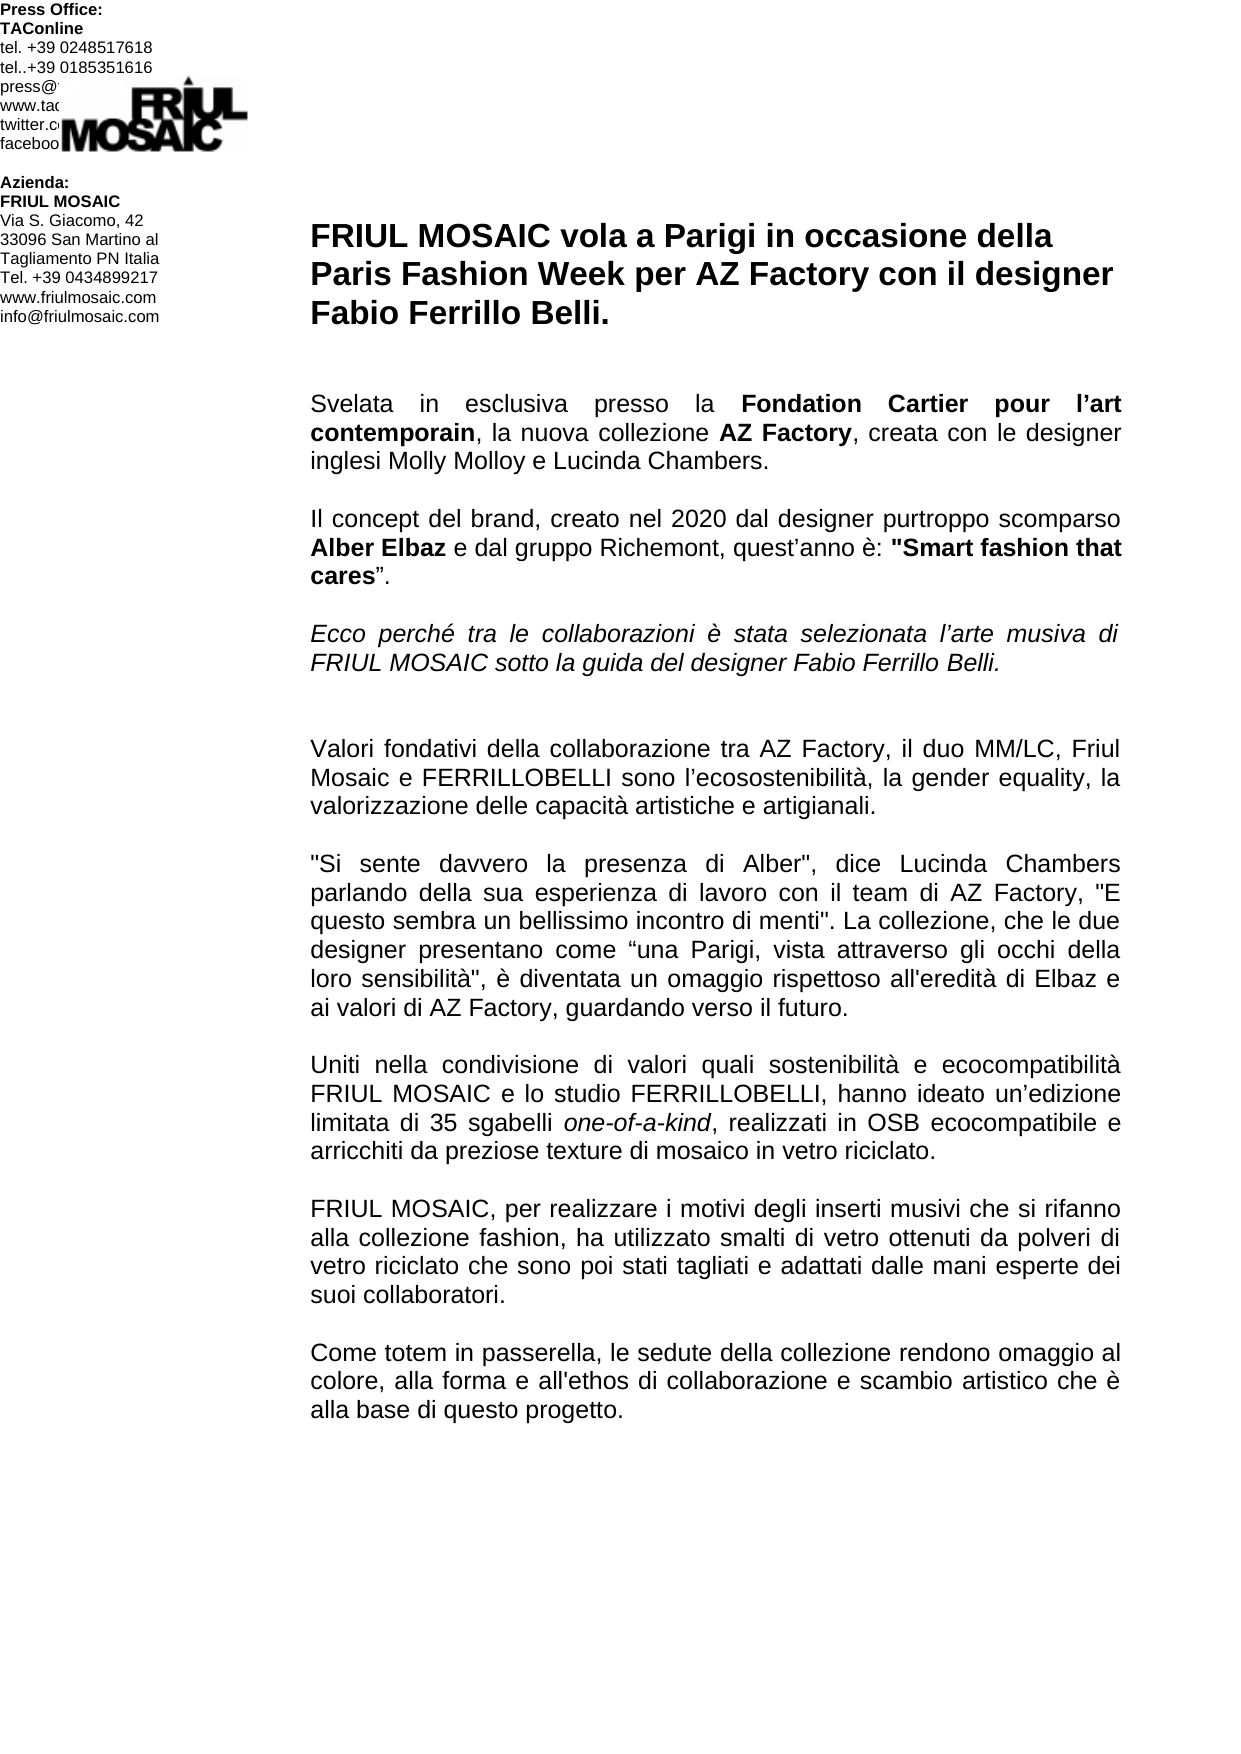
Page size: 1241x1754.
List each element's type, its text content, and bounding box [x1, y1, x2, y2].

text Svelata in esclusiva presso la Fondation Cartier pour l’art contemporain, la nuova collezione AZ Factory, creata con le designer inglesi Molly Molloy e Lucinda Chambers. [310, 389, 1122, 475]
text Ecco perché tra le collaborazioni è stata selezionata l’arte musiva di FRIUL MOSAIC sotto la guida del designer Fabio Ferrillo Belli. [310, 619, 1122, 676]
text FRIUL MOSAIC vola a Parigi in occasione della Paris Fashion Week per AZ Factory con il designer Fabio Ferrillo Belli. [310, 216, 1122, 331]
text Valori fondativi della collaborazione tra AZ Factory, il duo MM/LC, Friul Mosaic e FERRILLOBELLI sono l’ecosostenibilità, la gender equality, la valorizzazione delle capacità artistiche e artigianali. [310, 734, 1122, 820]
text Uniti nella condivisione di valori quali sostenibilità e ecocompatibilità FRIUL MOSAIC e lo studio FERRILLOBELLI, hanno ideato un’edizione limitata di 35 sgabelli one-of-a-kind, realizzati in OSB ecocompatibile e arricchiti da preziose texture di mosaico in vetro riciclato. [310, 1050, 1122, 1165]
picture [59, 73, 251, 155]
text Come totem in passerella, le sedute della collezione rendono omaggio al colore, alla forma e all'ethos di collaborazione e scambio artistico che è alla base di questo progetto. [310, 1338, 1122, 1424]
text Il concept del brand, creato nel 2020 dal designer purtroppo scomparso Alber Elbaz e dal gruppo Richemont, quest’anno è: "Smart fashion that cares”. [310, 504, 1122, 590]
text "Si sente davvero la presenza di Alber", dice Lucinda Chambers parlando della sua esperienza di lavoro con il team di AZ Factory, "E questo sembra un bellissimo incontro di menti". La collezione, che le due designer presentano come “una Parigi, vista attraverso gli occhi della loro sensibilità", è diventata un omaggio rispettoso all'eredità di Elbaz e ai valori di AZ Factory, guardando verso il futuro. [310, 849, 1122, 1021]
text FRIUL MOSAIC, per realizzare i motivi degli inserti musivi che si rifanno alla collezione fashion, ha utilizzato smalti di vetro ottenuti da polveri di vetro riciclato che sono poi stati tagliati e adattati dalle mani esperte dei suoi collaboratori. [310, 1194, 1122, 1309]
